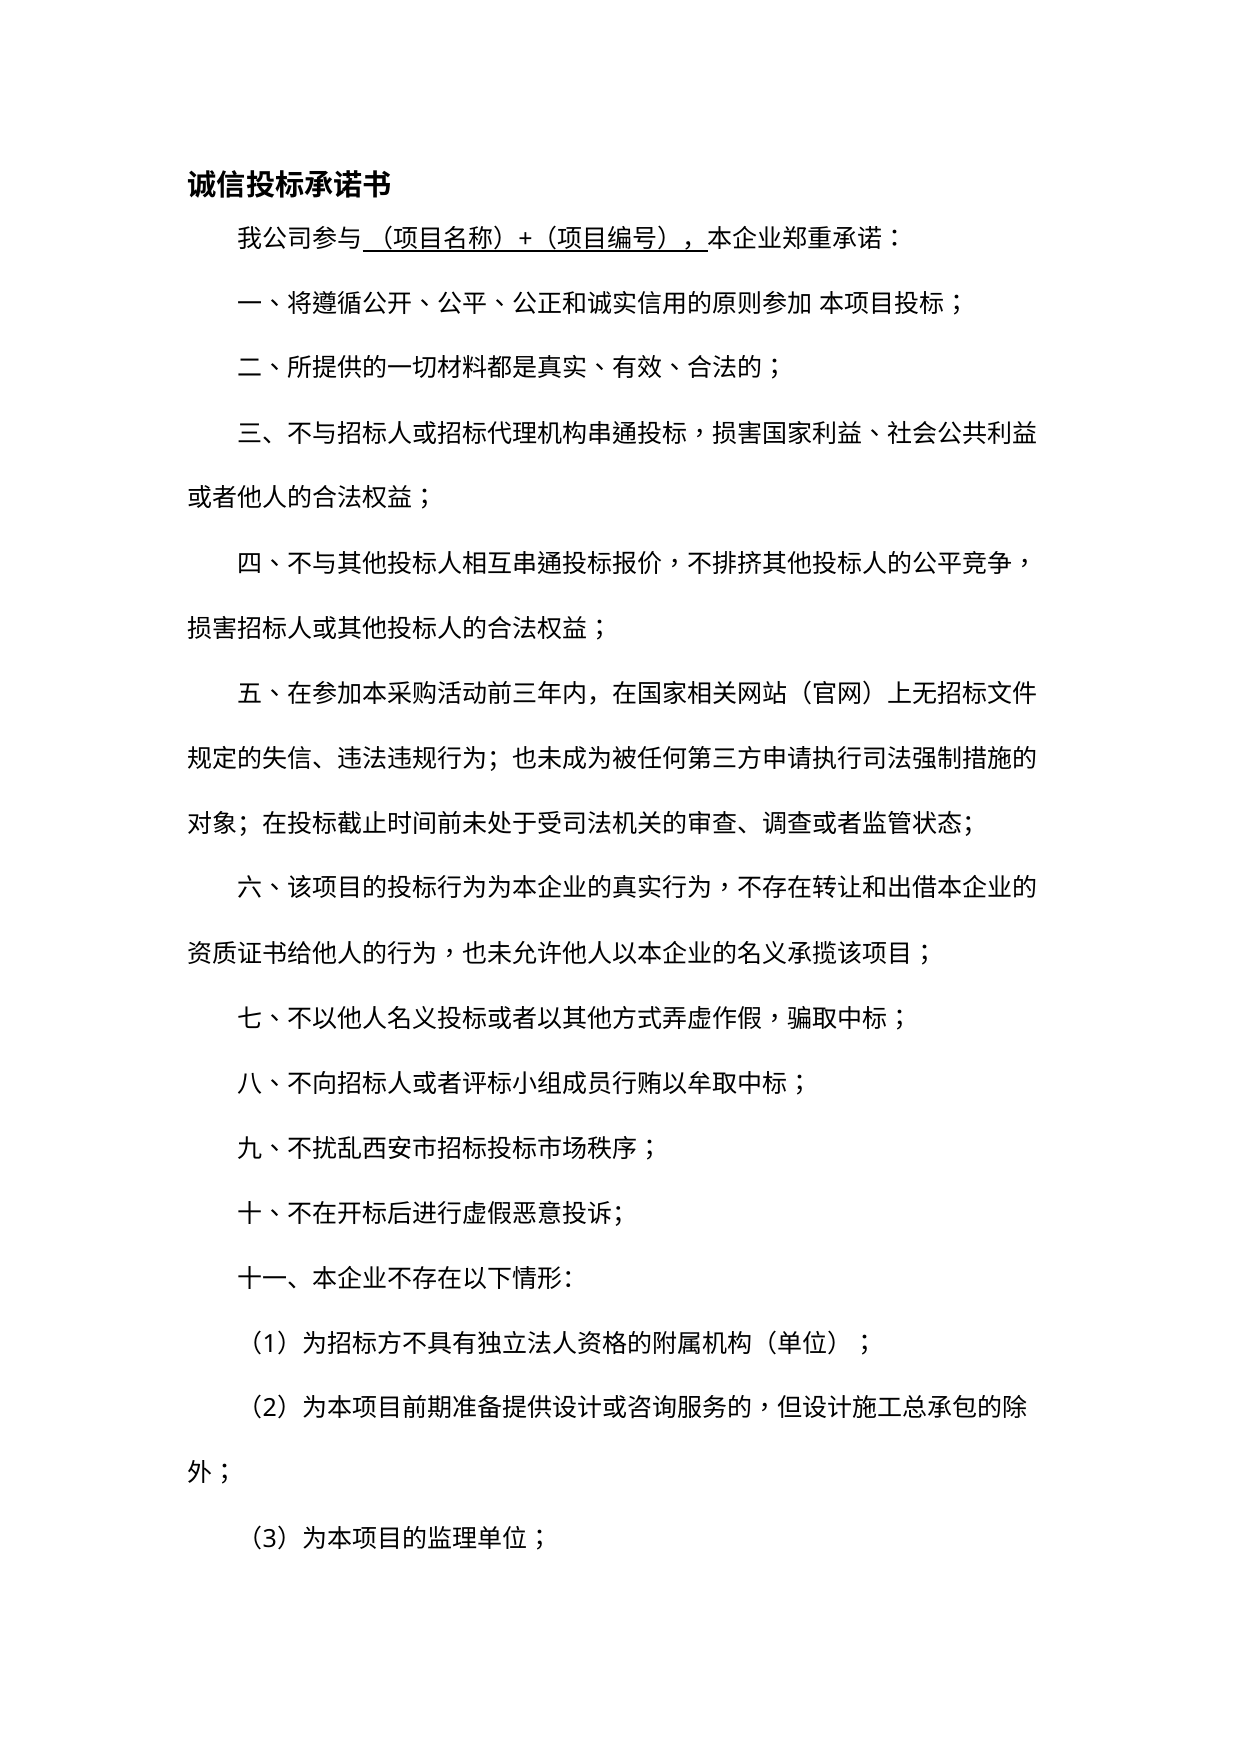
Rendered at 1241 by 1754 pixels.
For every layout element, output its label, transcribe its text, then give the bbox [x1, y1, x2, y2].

text 六、该项目的投标行为为本企业的真实行为，不存在转让和出借本企业的资质证书给他人的行为，也未允许他人以本企业的名义承揽该项目； [187, 854, 1053, 984]
text 十、不在开标后进行虚假恶意投诉； [187, 1179, 1053, 1244]
subtitle 诚信投标承诺书 [187, 162, 1053, 204]
text 我公司参与 （项目名称）+（项目编号），本企业郑重承诺： [187, 204, 1053, 269]
text （2）为本项目前期准备提供设计或咨询服务的，但设计施工总承包的除外； [187, 1374, 1053, 1504]
text 二、所提供的一切材料都是真实、有效、合法的； [187, 334, 1053, 399]
text 七、不以他人名义投标或者以其他方式弄虚作假，骗取中标； [187, 984, 1053, 1049]
text 四、不与其他投标人相互串通投标报价，不排挤其他投标人的公平竞争，损害招标人或其他投标人的合法权益； [187, 529, 1053, 659]
text 八、不向招标人或者评标小组成员行贿以牟取中标； [187, 1049, 1053, 1114]
text （3）为本项目的监理单位； [187, 1504, 1053, 1569]
text （1）为招标方不具有独立法人资格的附属机构（单位）； [187, 1309, 1053, 1374]
text 九、不扰乱西安市招标投标市场秩序； [187, 1114, 1053, 1179]
text 三、不与招标人或招标代理机构串通投标，损害国家利益、社会公共利益或者他人的合法权益； [187, 399, 1053, 529]
text 五、在参加本采购活动前三年内，在国家相关网站（官网）上无招标文件规定的失信、违法违规行为；也未成为被任何第三方申请执行司法强制措施的对象；在投标截止时间前未处于受司法机关的审查、调查或者监管状态； [187, 659, 1053, 854]
text 十一、本企业不存在以下情形： [187, 1244, 1053, 1309]
text 一、将遵循公开、公平、公正和诚实信用的原则参加 本项目投标； [187, 269, 1053, 334]
